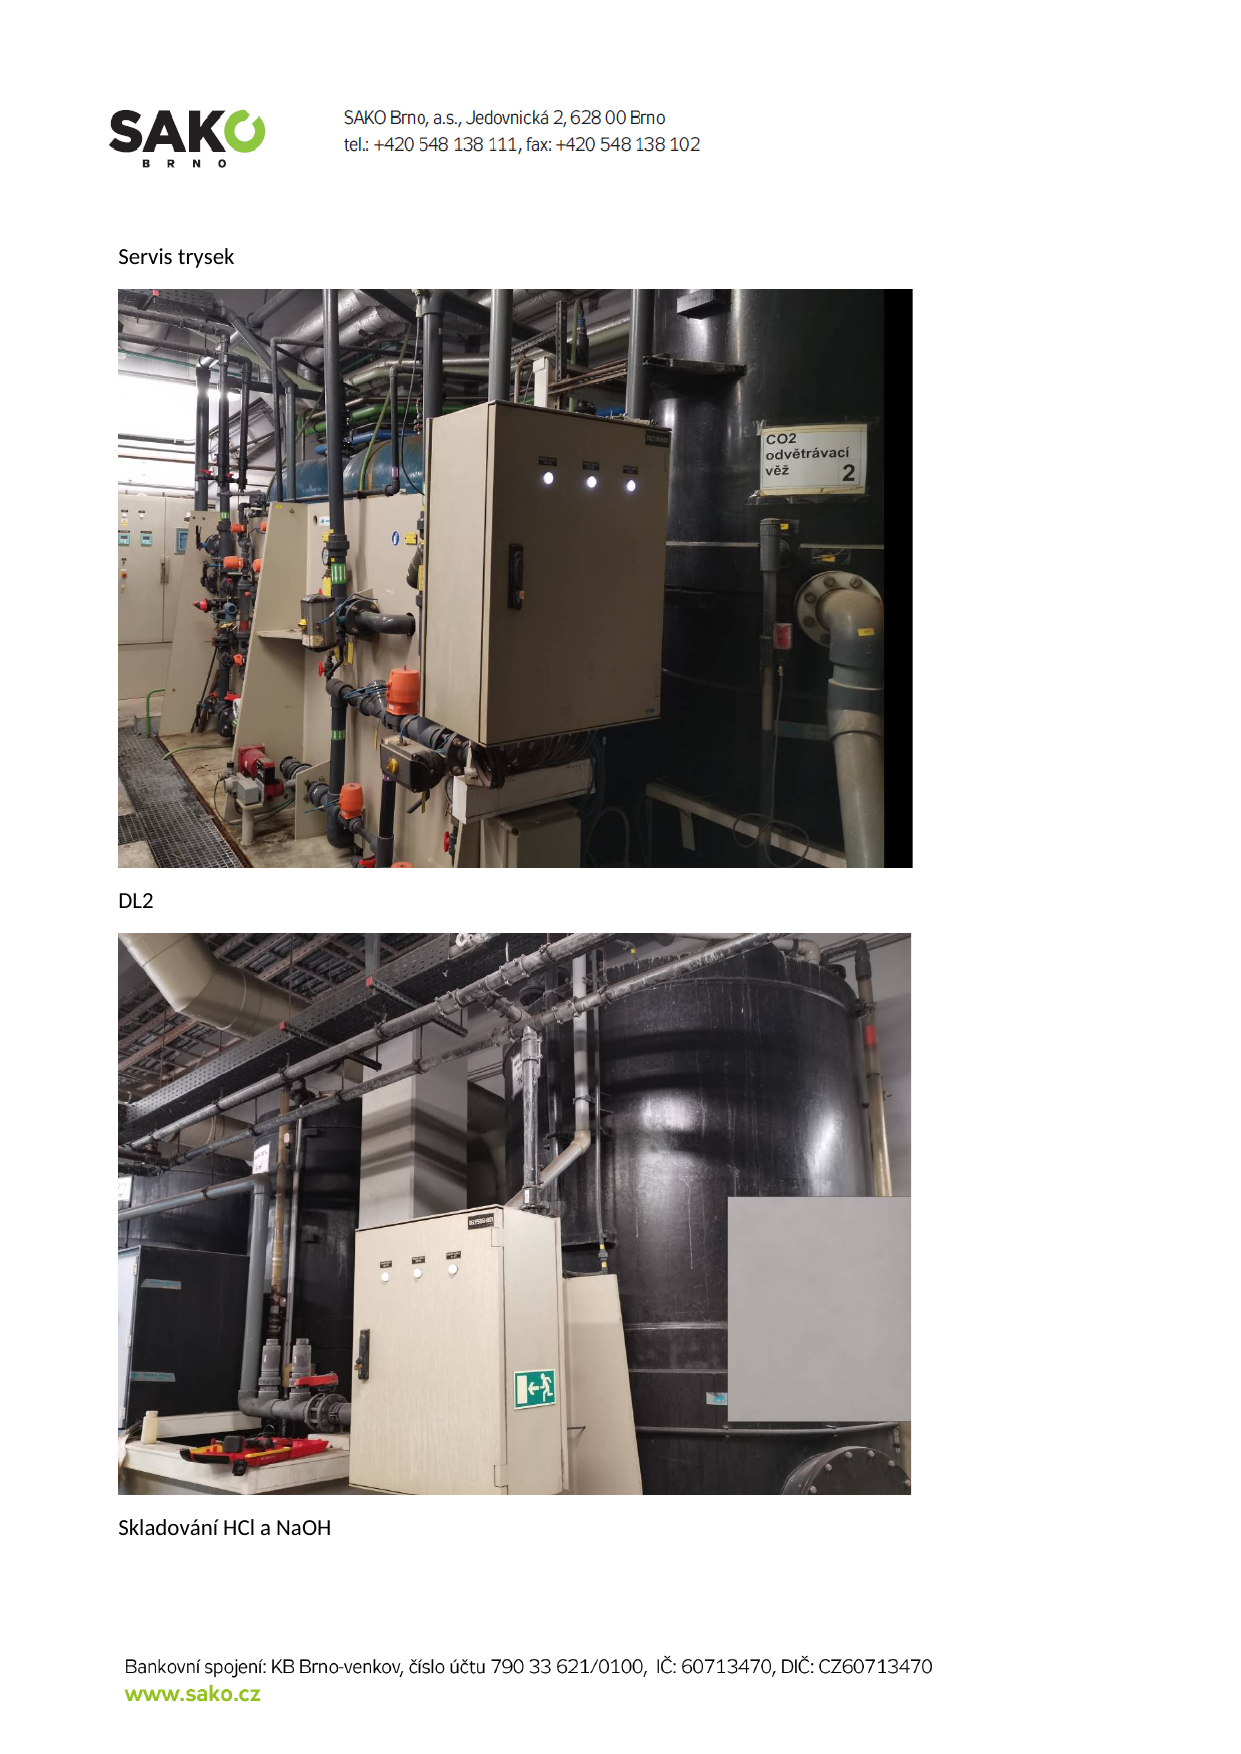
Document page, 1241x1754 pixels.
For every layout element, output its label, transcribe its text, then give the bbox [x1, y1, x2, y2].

picture [29, 1602, 1241, 1754]
picture [99, 54, 1123, 191]
text DL2 [118, 887, 1122, 915]
picture [118, 933, 912, 1495]
picture [118, 289, 913, 868]
text Servis trysek [118, 242, 1122, 270]
text Skladování HCl a NaOH [118, 1513, 1122, 1541]
